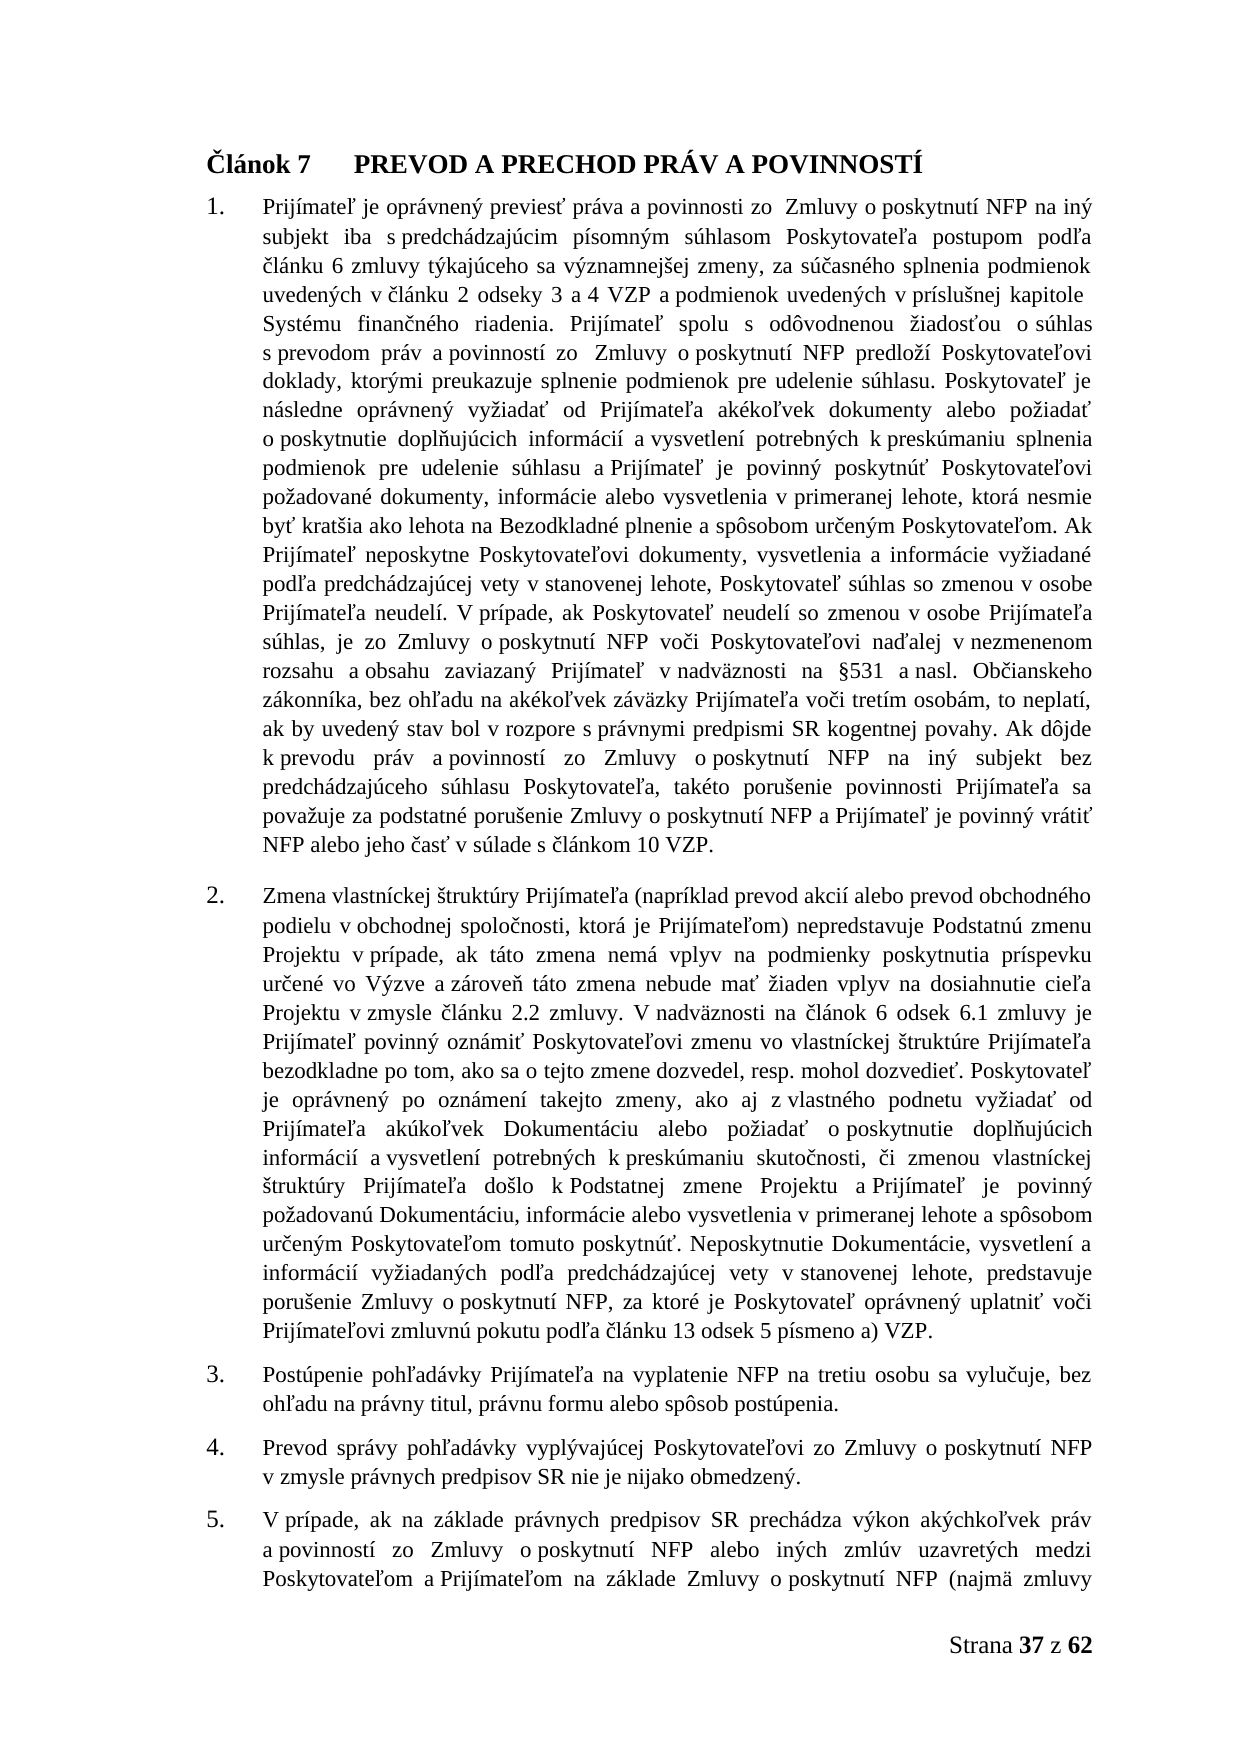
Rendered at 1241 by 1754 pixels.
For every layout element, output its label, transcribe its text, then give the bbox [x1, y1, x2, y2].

list Prijímateľ je oprávnený previesť práva a povinnosti zo Zmluvy o poskytnutí NFP na iný subjekt iba s predchádzajúcim písomným súhlasom Poskytovateľa postupom podľa článku 6 zmluvy týkajúceho sa významnejšej zmeny, za súčasného splnenia podmienok uvedených v článku 2 odseky 3 a 4 VZP a podmienok uvedených v príslušnej kapitole Systému finančného riadenia. Prijímateľ spolu s odôvodnenou žiadosťou o súhlas s prevodom práv a povinností zo Zmluvy o poskytnutí NFP predloží Poskytovateľovi doklady, ktorými preukazuje splnenie podmienok pre udelenie súhlasu. Poskytovateľ je následne oprávnený vyžiadať od Prijímateľa akékoľvek dokumenty alebo požiadať o poskytnutie doplňujúcich informácií a vysvetlení potrebných k preskúmaniu splnenia podmienok pre udelenie súhlasu a Prijímateľ je povinný poskytnúť Poskytovateľovi požadované dokumenty, informácie alebo vysvetlenia v primeranej lehote, ktorá nesmie byť kratšia ako lehota na Bezodkladné plnenie a spôsobom určeným Poskytovateľom. Ak Prijímateľ neposkytne Poskytovateľovi dokumenty, vysvetlenia a informácie vyžiadané podľa predchádzajúcej vety v stanovenej lehote, Poskytovateľ súhlas so zmenou v osobe Prijímateľa neudelí. V prípade, ak Poskytovateľ neudelí so zmenou v osobe Prijímateľa súhlas, je zo Zmluvy o poskytnutí NFP voči Poskytovateľovi naďalej v nezmenenom rozsahu a obsahu zaviazaný Prijímateľ v nadväznosti na §531 a nasl. Občianskeho zákonníka, bez ohľadu na akékoľvek záväzky Prijímateľa voči tretím osobám, to neplatí, ak by uvedený stav bol v rozpore s právnymi predpismi SR kogentnej povahy. Ak dôjde k prevodu práv a povinností zo Zmluvy o poskytnutí NFP na iný subjekt bez predchádzajúceho súhlasu Poskytovateľa, takéto porušenie povinnosti Prijímateľa sa považuje za podstatné porušenie Zmluvy o poskytnutí NFP a Prijímateľ je povinný vrátiť NFP alebo jeho časť v súlade s článkom 10 VZP. [206, 191, 1092, 857]
list Postúpenie pohľadávky Prijímateľa na vyplatenie NFP na tretiu osobu sa vylučuje, bez ohľadu na právny titul, právnu formu alebo spôsob postúpenia. [206, 1359, 1092, 1417]
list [206, 1504, 1092, 1591]
list Zmena vlastníckej štruktúry Prijímateľa (napríklad prevod akcií alebo prevod obchodného podielu v obchodnej spoločnosti, ktorá je Prijímateľom) nepredstavuje Podstatnú zmenu Projektu v prípade, ak táto zmena nemá vplyv na podmienky poskytnutia príspevku určené vo Výzve a zároveň táto zmena nebude mať žiaden vplyv na dosiahnutie cieľa Projektu v zmysle článku 2.2 zmluvy. V nadväznosti na článok 6 odsek 6.1 zmluvy je Prijímateľ povinný oznámiť Poskytovateľovi zmenu vo vlastníckej štruktúre Prijímateľa bezodkladne po tom, ako sa o tejto zmene dozvedel, resp. mohol dozvedieť. Poskytovateľ je oprávnený po oznámení takejto zmeny, ako aj z vlastného podnetu vyžiadať od Prijímateľa akúkoľvek Dokumentáciu alebo požiadať o poskytnutie doplňujúcich informácií a vysvetlení potrebných k preskúmaniu skutočnosti, či zmenou vlastníckej štruktúry Prijímateľa došlo k Podstatnej zmene Projektu a Prijímateľ je povinný požadovanú Dokumentáciu, informácie alebo vysvetlenia v primeranej lehote a spôsobom určeným Poskytovateľom tomuto poskytnúť. Neposkytnutie Dokumentácie, vysvetlení a informácií vyžiadaných podľa predchádzajúcej vety v stanovenej lehote, predstavuje porušenie Zmluvy o poskytnutí NFP, za ktoré je Poskytovateľ oprávnený uplatniť voči Prijímateľovi zmluvnú pokutu podľa článku 13 odsek 5 písmeno a) VZP. [206, 881, 1092, 1344]
subtitle Článok 7 PREVOD A PRECHOD PRÁV A POVINNOSTÍ [206, 148, 1092, 179]
list Prevod správy pohľadávky vyplývajúcej Poskytovateľovi zo Zmluvy o poskytnutí NFP v zmysle právnych predpisov SR nie je nijako obmedzený. [206, 1432, 1092, 1489]
